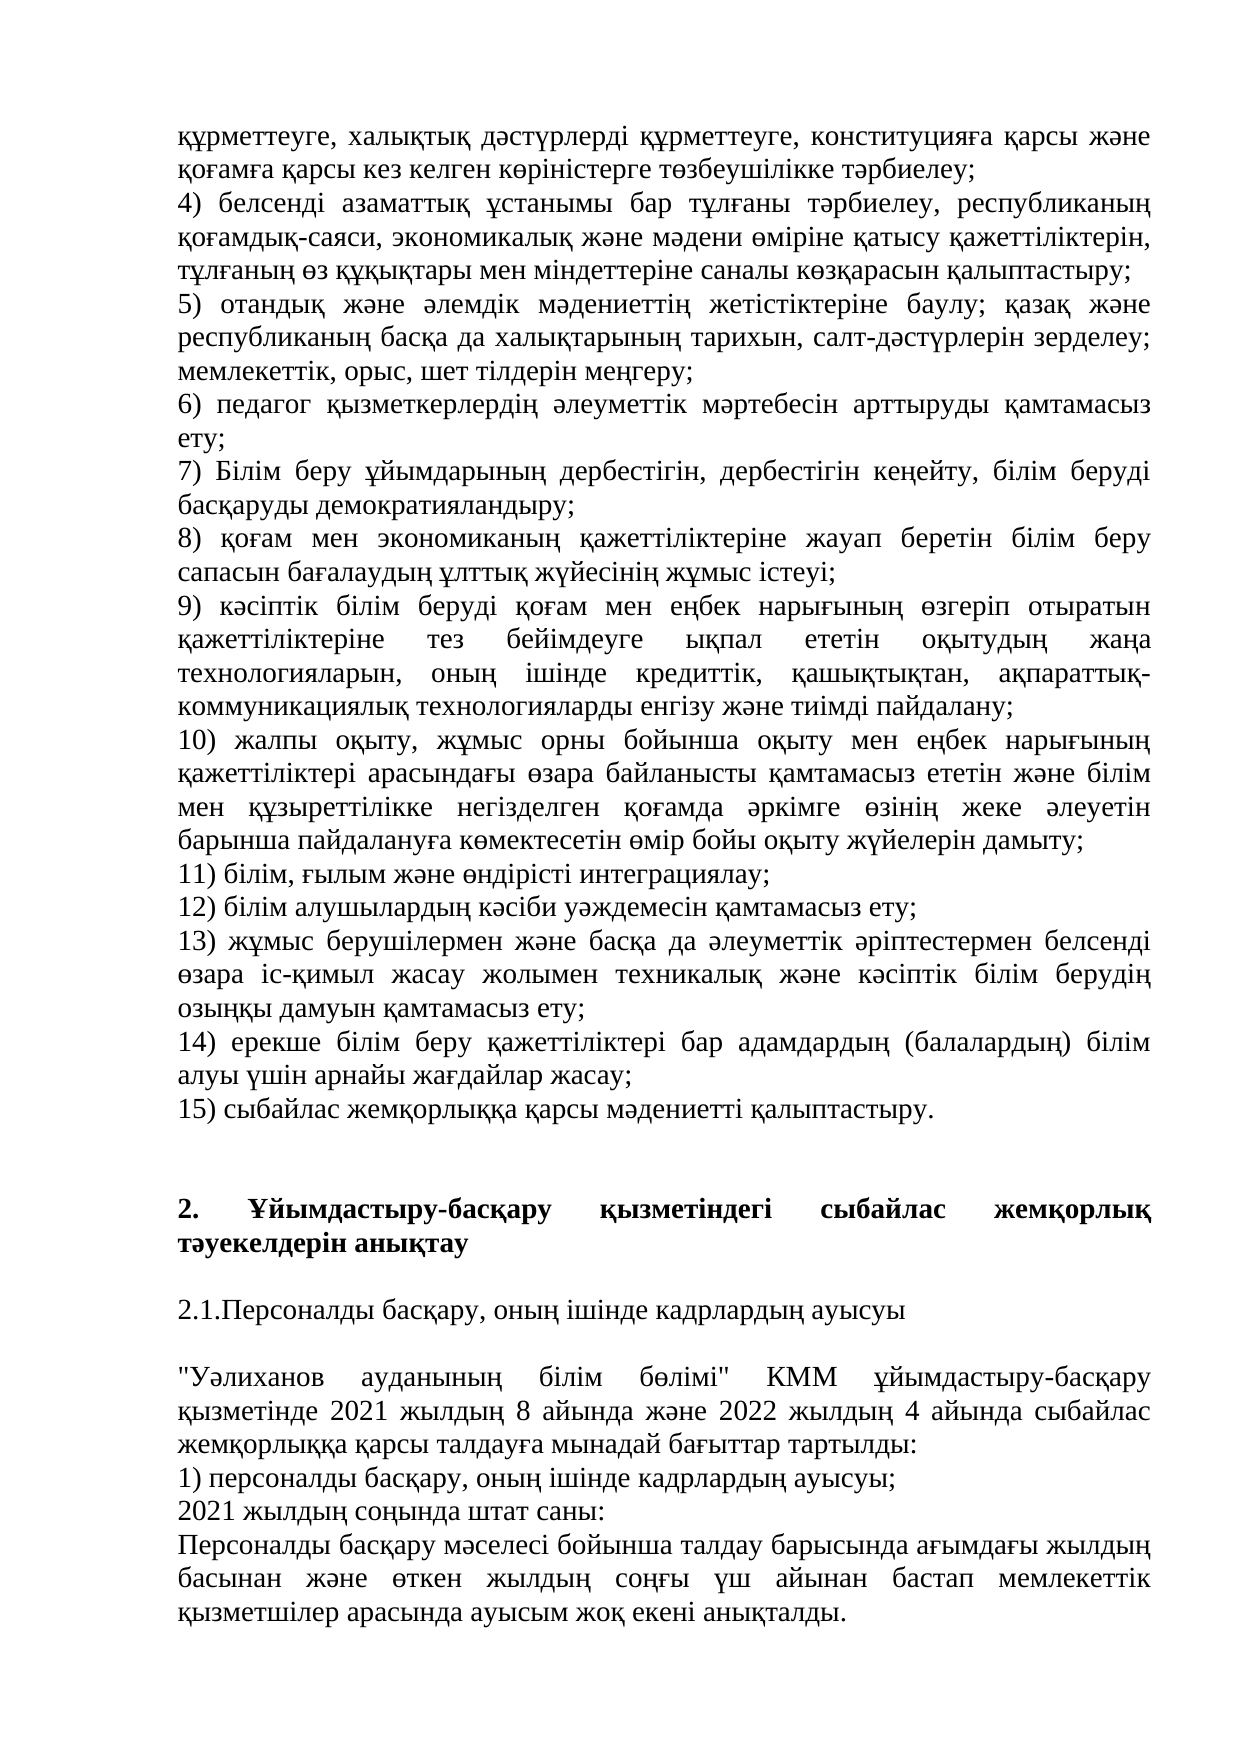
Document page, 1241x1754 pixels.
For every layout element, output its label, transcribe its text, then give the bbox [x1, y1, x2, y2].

text 5) отандық және әлемдік мәдениеттің жетістіктеріне баулу; қазақ және республиканың басқа да халықтарының тарихын, салт-дәстүрлерін зерделеу; мемлекеттік, орыс, шет тілдерін меңгеру; [177, 286, 1152, 386]
text "Уәлиханов ауданының білім бөлімі" КММ ұйымдастыру-басқару қызметінде 2021 жылдың 8 айында және 2022 жылдың 4 айында сыбайлас жемқорлыққа қарсы талдауға мынадай бағыттар тартылды: [177, 1359, 1152, 1460]
text 6) педагог қызметкерлердің әлеуметтік мәртебесін арттыруды қамтамасыз ету; [177, 386, 1152, 453]
text Персоналды басқару мәселесі бойынша талдау барысында ағымдағы жылдың басынан және өткен жылдың соңғы үш айынан бастап мемлекеттік қызметшілер арасында ауысым жоқ екені анықталды. [177, 1527, 1152, 1627]
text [177, 118, 1152, 185]
text 15) сыбайлас жемқорлыққа қарсы мәдениетті қалыптастыру. [177, 1091, 1152, 1124]
text 2021 жылдың соңында штат саны: [177, 1493, 1152, 1527]
text 9) кәсіптік білім беруді қоғам мен еңбек нарығының өзгеріп отыратын қажеттіліктеріне тез бейімдеуге ықпал ететін оқытудың жаңа технологияларын, оның ішінде кредиттік, қашықтықтан, ақпараттық-коммуникациялық технологияларды енгізу және тиімді пайдалану; [177, 588, 1152, 722]
text 8) қоғам мен экономиканың қажеттіліктеріне жауап беретін білім беру сапасын бағалаудың ұлттық жүйесінің жұмыс істеуі; [177, 521, 1152, 588]
text 11) білім, ғылым және өндірісті интеграциялау; [177, 856, 1152, 889]
text 12) білім алушылардың кәсіби уәждемесін қамтамасыз ету; [177, 889, 1152, 923]
text 4) белсенді азаматтық ұстанымы бар тұлғаны тәрбиелеу, республиканың қоғамдық-саяси, экономикалық және мәдени өміріне қатысу қажеттіліктерін, тұлғаның өз құқықтары мен міндеттеріне саналы көзқарасын қалыптастыру; [177, 185, 1152, 286]
text 13) жұмыс берушілермен және басқа да әлеуметтік әріптестермен белсенді өзара іс-қимыл жасау жолымен техникалық және кәсіптік білім берудің озыңқы дамуын қамтамасыз ету; [177, 923, 1152, 1024]
text 14) ерекше білім беру қажеттіліктері бар адамдардың (балалардың) білім алуы үшін арнайы жағдайлар жасау; [177, 1024, 1152, 1091]
text 2. Ұйымдастыру-басқару қызметіндегі сыбайлас жемқорлық тәуекелдерін анықтау [177, 1191, 1152, 1258]
text 10) жалпы оқыту, жұмыс орны бойынша оқыту мен еңбек нарығының қажеттіліктері арасындағы өзара байланысты қамтамасыз ететін және білім мен құзыреттілікке негізделген қоғамда әркімге өзінің жеке әлеуетін барынша пайдалануға көмектесетін өмір бойы оқыту жүйелерін дамыту; [177, 722, 1152, 856]
text 2.1.Персоналды басқару, оның ішінде кадрлардың ауысуы [177, 1292, 1152, 1326]
text 7) Білім беру ұйымдарының дербестігін, дербестігін кеңейту, білім беруді басқаруды демократияландыру; [177, 453, 1152, 521]
text 1) персоналды басқару, оның ішінде кадрлардың ауысуы; [177, 1460, 1152, 1493]
